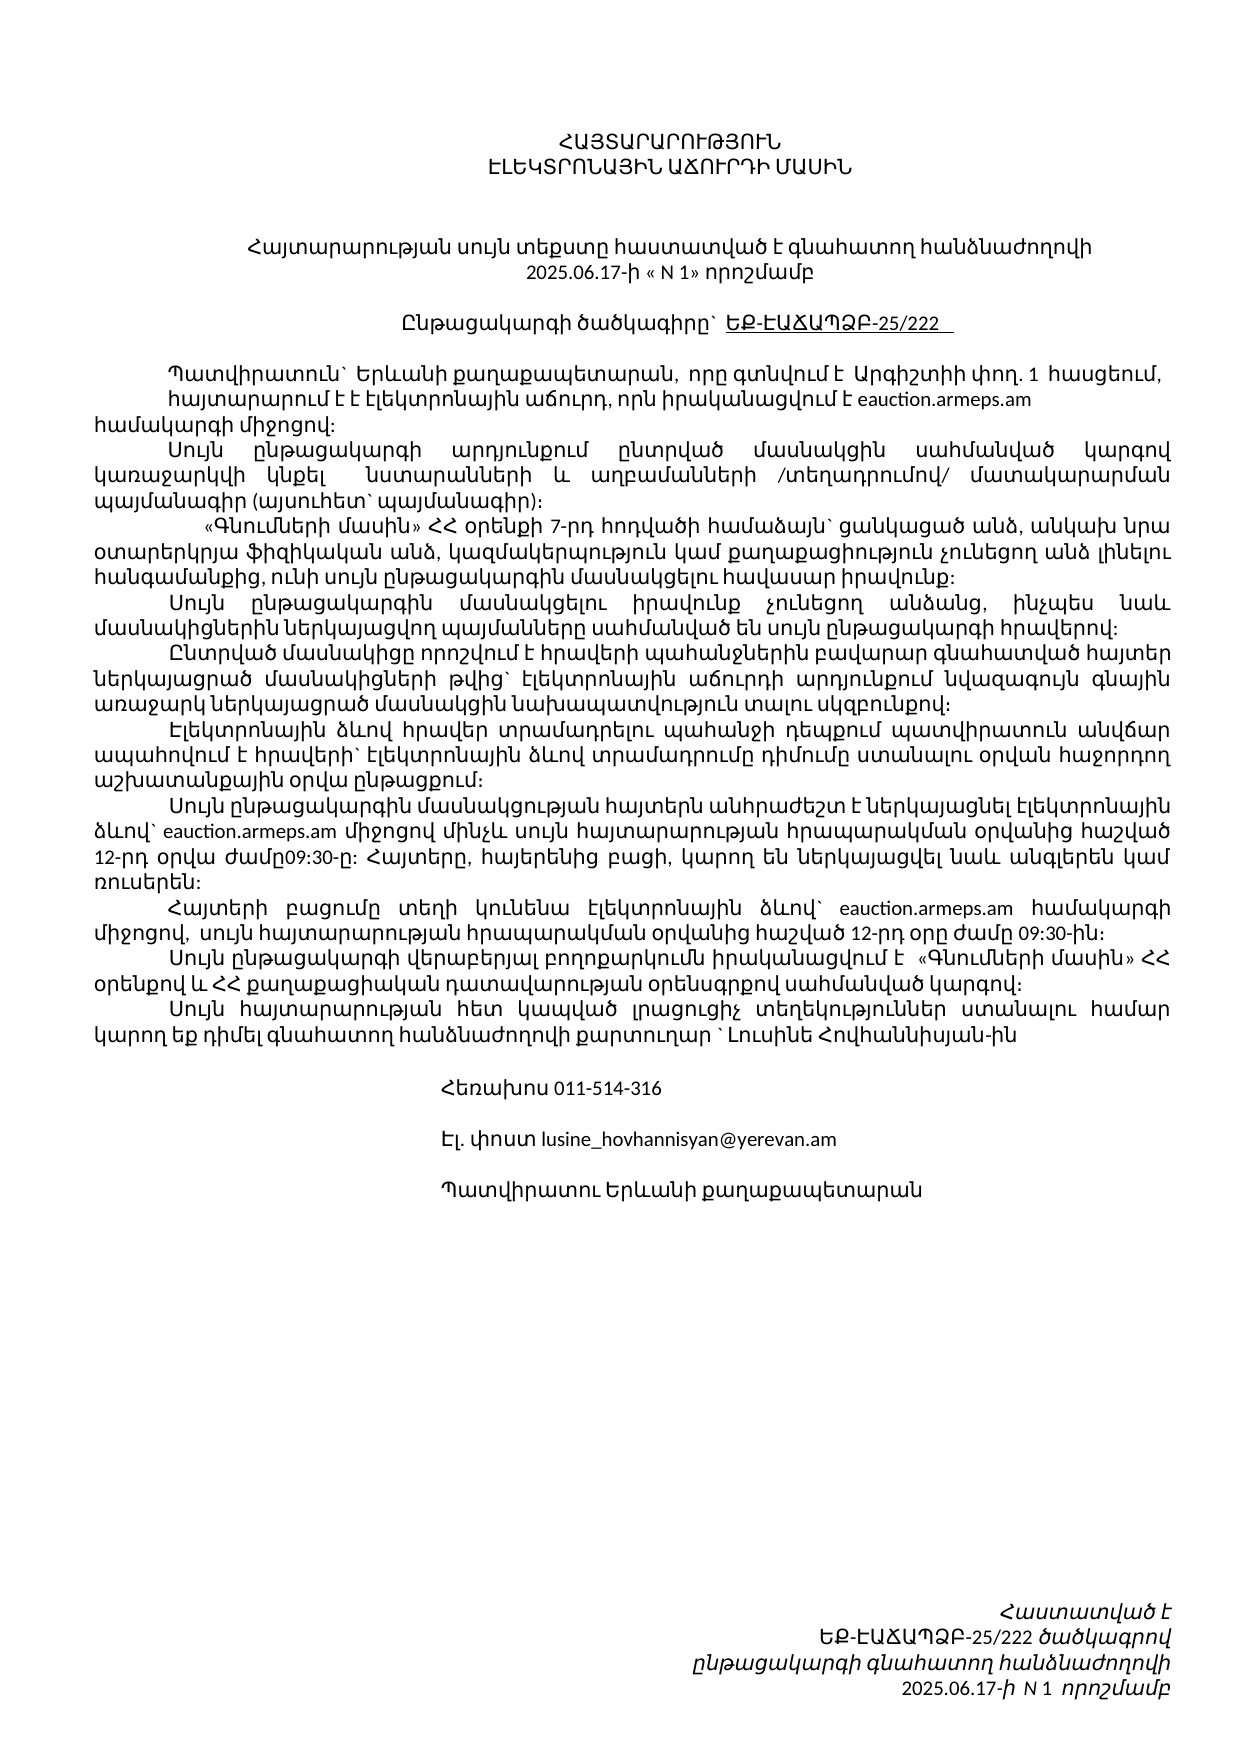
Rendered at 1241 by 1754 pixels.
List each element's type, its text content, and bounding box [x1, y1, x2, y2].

text Էլեկտրոնային ձևով հրավեր տրամադրելու պահանջի դեպքում պատվիրատուն անվճար ապահովում է հրավերի` էլեկտրոնային ձևով տրամադրումը դիմումը ստանալու օրվան հաջորդող աշխատանքային օրվա ընթացքում։ [94, 717, 1171, 793]
text ընթացակարգի գնահատող հանձնաժողովի [94, 1650, 1171, 1675]
text ԵՔ-ԷԱՃԱՊՁԲ-25/222 ծածկագրով [94, 1624, 1171, 1650]
text Հայտարարության սույն տեքստը հաստատված է գնահատող հանձնաժողովի [94, 234, 1171, 259]
text ԷԼԵԿՏՐՈՆԱՅԻՆ ԱՃՈՒՐԴԻ ՄԱՍԻՆ [94, 154, 1171, 180]
text հայտարարում է է էլեկտրոնային աճուրդ, որն իրականացվում է eauction.armeps.am համակարգի միջոցով: [94, 386, 1171, 437]
text Սույն ընթացակարգի արդյունքում ընտրված մասնակցին սահմանված կարգով կառաջարկվի կնքել նստարանների և աղբամանների /տեղադրումով/ մատակարարման պայմանագիր (այսուհետ` պայմանագիր)։ [94, 437, 1171, 513]
text ՀԱՅՏԱՐԱՐՈՒԹՅՈՒՆ [94, 129, 1171, 154]
text Պատվիրատուն` Երևանի քաղաքապետարան, որը գտնվում է Արգիշտիի փող. 1 հասցեում, [94, 361, 1171, 386]
text Պատվիրատու Երևանի քաղաքապետարան [94, 1177, 1171, 1203]
text Հեռախոս 011-514-316 [94, 1076, 1171, 1101]
text Սույն ընթացակարգին մասնակցության հայտերն անհրաժեշտ է ներկայացնել էլեկտրոնային ձևով` eauction.armeps.am միջոցով մինչև սույն հայտարարության հրապարակման օրվանից հաշված 12-րդ օրվա ժամը09:30-ը: Հայտերը, հայերենից բացի, կարող են ներկայացվել նաև անգլերեն կամ ռուսերեն: [94, 793, 1171, 895]
text Սույն հայտարարության հետ կապված լրացուցիչ տեղեկություններ ստանալու համար կարող եք դիմել գնահատող հանձնաժողովի քարտուղար ` Լուսինե Հովհաննիսյան-ին [94, 996, 1171, 1047]
text 2025.06.17 -ի N 1 որոշմամբ [94, 1675, 1171, 1701]
text Ընթացակարգի ծածկագիրը` ԵՔ-ԷԱՃԱՊՁԲ-25/222 [94, 310, 1171, 336]
text Սույն ընթացակարգի վերաբերյալ բողոքարկումն իրականացվում է «Գնումների մասին» ՀՀ օրենքով և ՀՀ քաղաքացիական դատավարության օրենսգրքով սահմանված կարգով։ [94, 946, 1171, 996]
text «Գնումների մասին» ՀՀ օրենքի 7-րդ հոդվածի համաձայն` ցանկացած անձ, անկախ նրա օտարերկրյա ֆիզիկական անձ, կազմակերպություն կամ քաղաքացիություն չունեցող անձ լինելու հանգամանքից, ունի սույն ընթացակարգին մասնակցելու հավասար իրավունք: [94, 513, 1171, 590]
text Սույն ընթացակարգին մասնակցելու իրավունք չունեցող անձանց, ինչպես նաև մասնակիցներին ներկայացվող պայմանները սահմանված են սույն ընթացակարգի հրավերով: [94, 590, 1171, 641]
text 2025.06.17 -ի « N 1» որոշմամբ [94, 259, 1171, 285]
text Ընտրված մասնակիցը որոշվում է հրավերի պահանջներին բավարար գնահատված հայտեր ներկայացրած մասնակիցների թվից` էլեկտրոնային աճուրդի արդյունքում նվազագույն գնային առաջարկ ներկայացրած մասնակցին նախապատվություն տալու սկզբունքով։ [94, 641, 1171, 717]
text Էլ. փոստ lusine_hovhannisyan@yerevan.am [94, 1126, 1171, 1152]
text Հաստատված է [94, 1599, 1171, 1624]
text Հայտերի բացումը տեղի կունենա էլեկտրոնային ձևով` eauction.armeps.am համակարգի միջոցով, սույն հայտարարության հրապարակման օրվանից հաշված 12-րդ օրը ժամը 09:30-ին։ [94, 895, 1171, 946]
